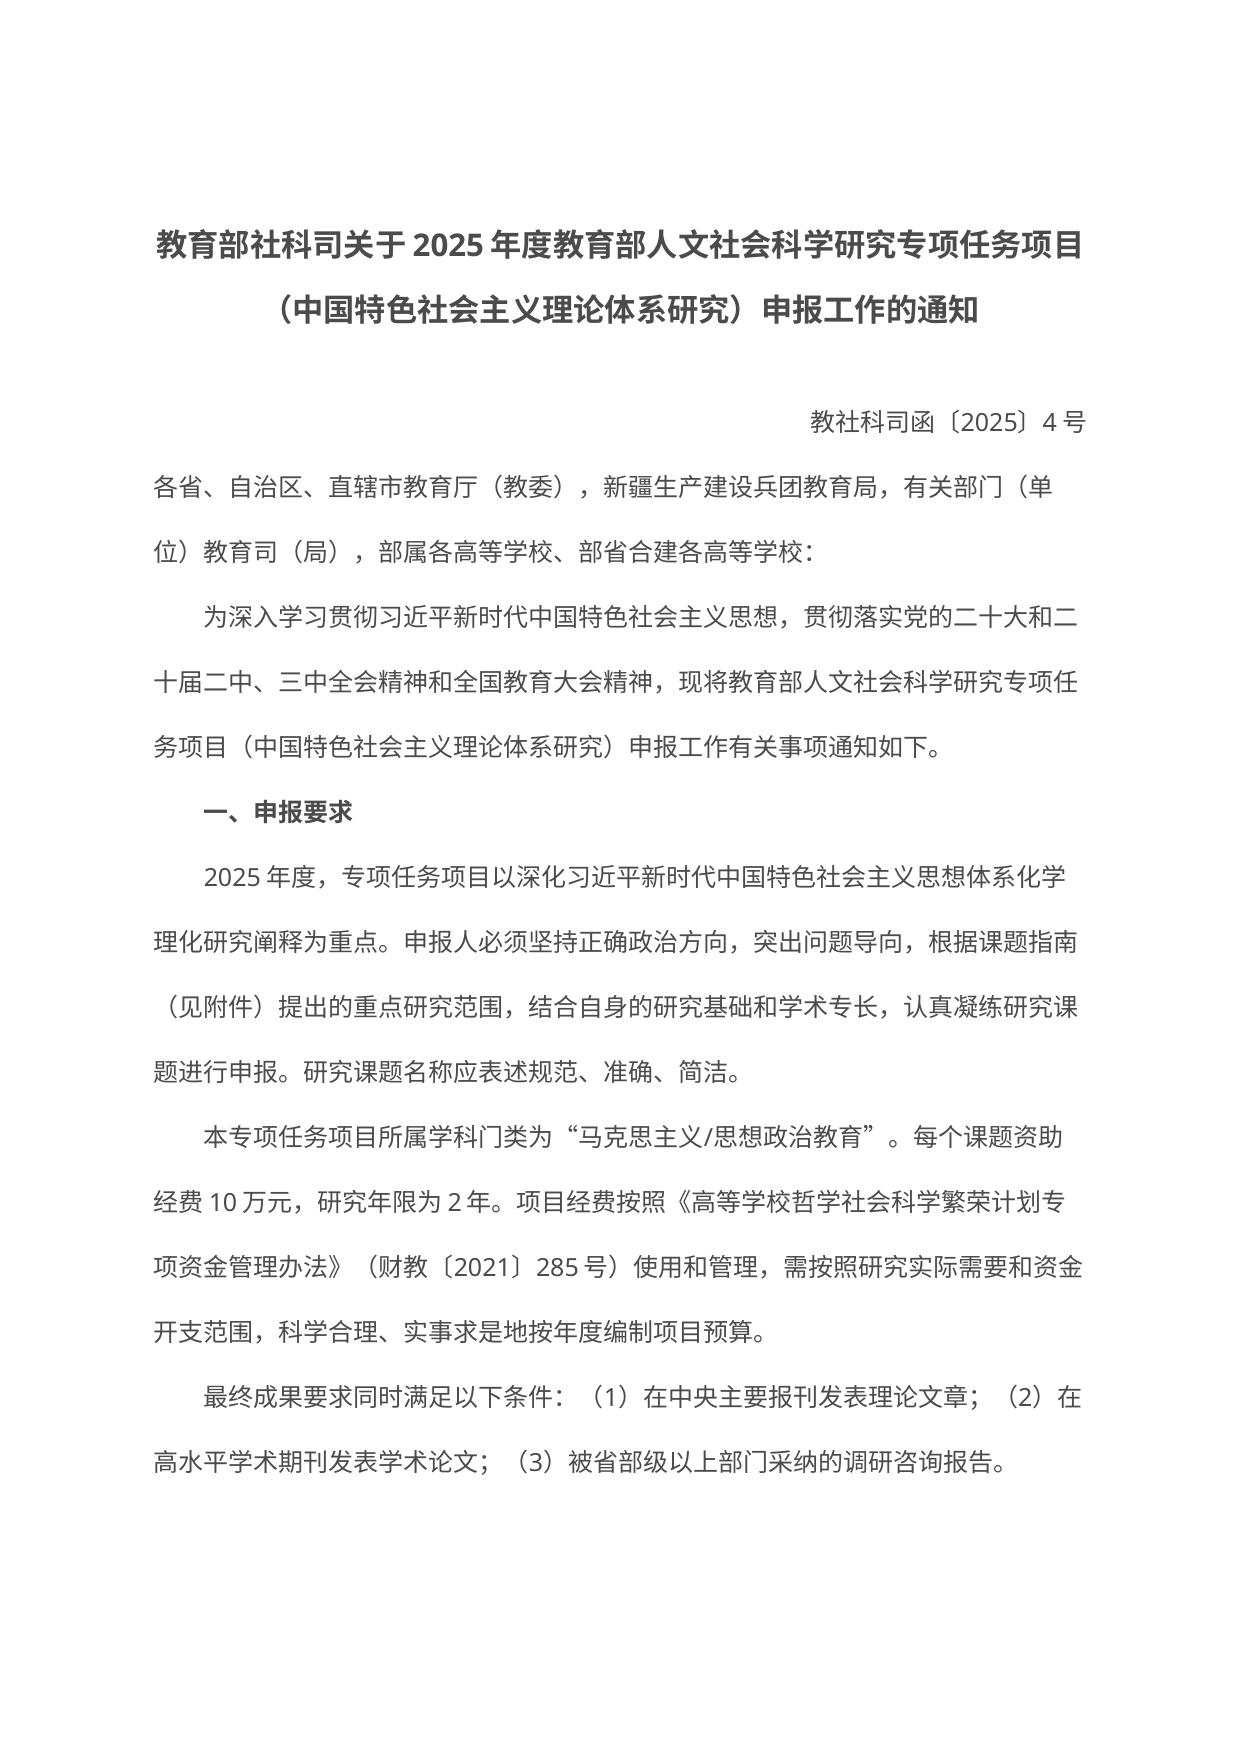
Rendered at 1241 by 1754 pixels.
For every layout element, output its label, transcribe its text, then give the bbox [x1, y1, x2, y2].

text 教社科司函〔2025〕4号 [153, 388, 1087, 453]
text 2025年度，专项任务项目以深化习近平新时代中国特色社会主义思想体系化学理化研究阐释为重点。申报人必须坚持正确政治方向，突出问题导向，根据课题指南（见附件）提出的重点研究范围，结合自身的研究基础和学术专长，认真凝练研究课题进行申报。研究课题名称应表述规范、准确、简洁。 [153, 843, 1087, 1103]
text 一、申报要求 [153, 778, 1087, 843]
text 各省、自治区、直辖市教育厅（教委），新疆生产建设兵团教育局，有关部门（单位）教育司（局），部属各高等学校、部省合建各高等学校： [153, 453, 1087, 583]
text 最终成果要求同时满足以下条件：（1）在中央主要报刊发表理论文章；（2）在高水平学术期刊发表学术论文；（3）被省部级以上部门采纳的调研咨询报告。 [153, 1363, 1087, 1493]
text 本专项任务项目所属学科门类为“马克思主义/思想政治教育”。每个课题资助经费10万元，研究年限为2年。项目经费按照《高等学校哲学社会科学繁荣计划专项资金管理办法》（财教〔2021〕285号）使用和管理，需按照研究实际需要和资金开支范围，科学合理、实事求是地按年度编制项目预算。 [153, 1103, 1087, 1363]
text 教育部社科司关于2025年度教育部人文社会科学研究专项任务项目（中国特色社会主义理论体系研究）申报工作的通知 [153, 211, 1087, 341]
text 为深入学习贯彻习近平新时代中国特色社会主义思想，贯彻落实党的二十大和二十届二中、三中全会精神和全国教育大会精神，现将教育部人文社会科学研究专项任务项目（中国特色社会主义理论体系研究）申报工作有关事项通知如下。 [153, 583, 1087, 778]
